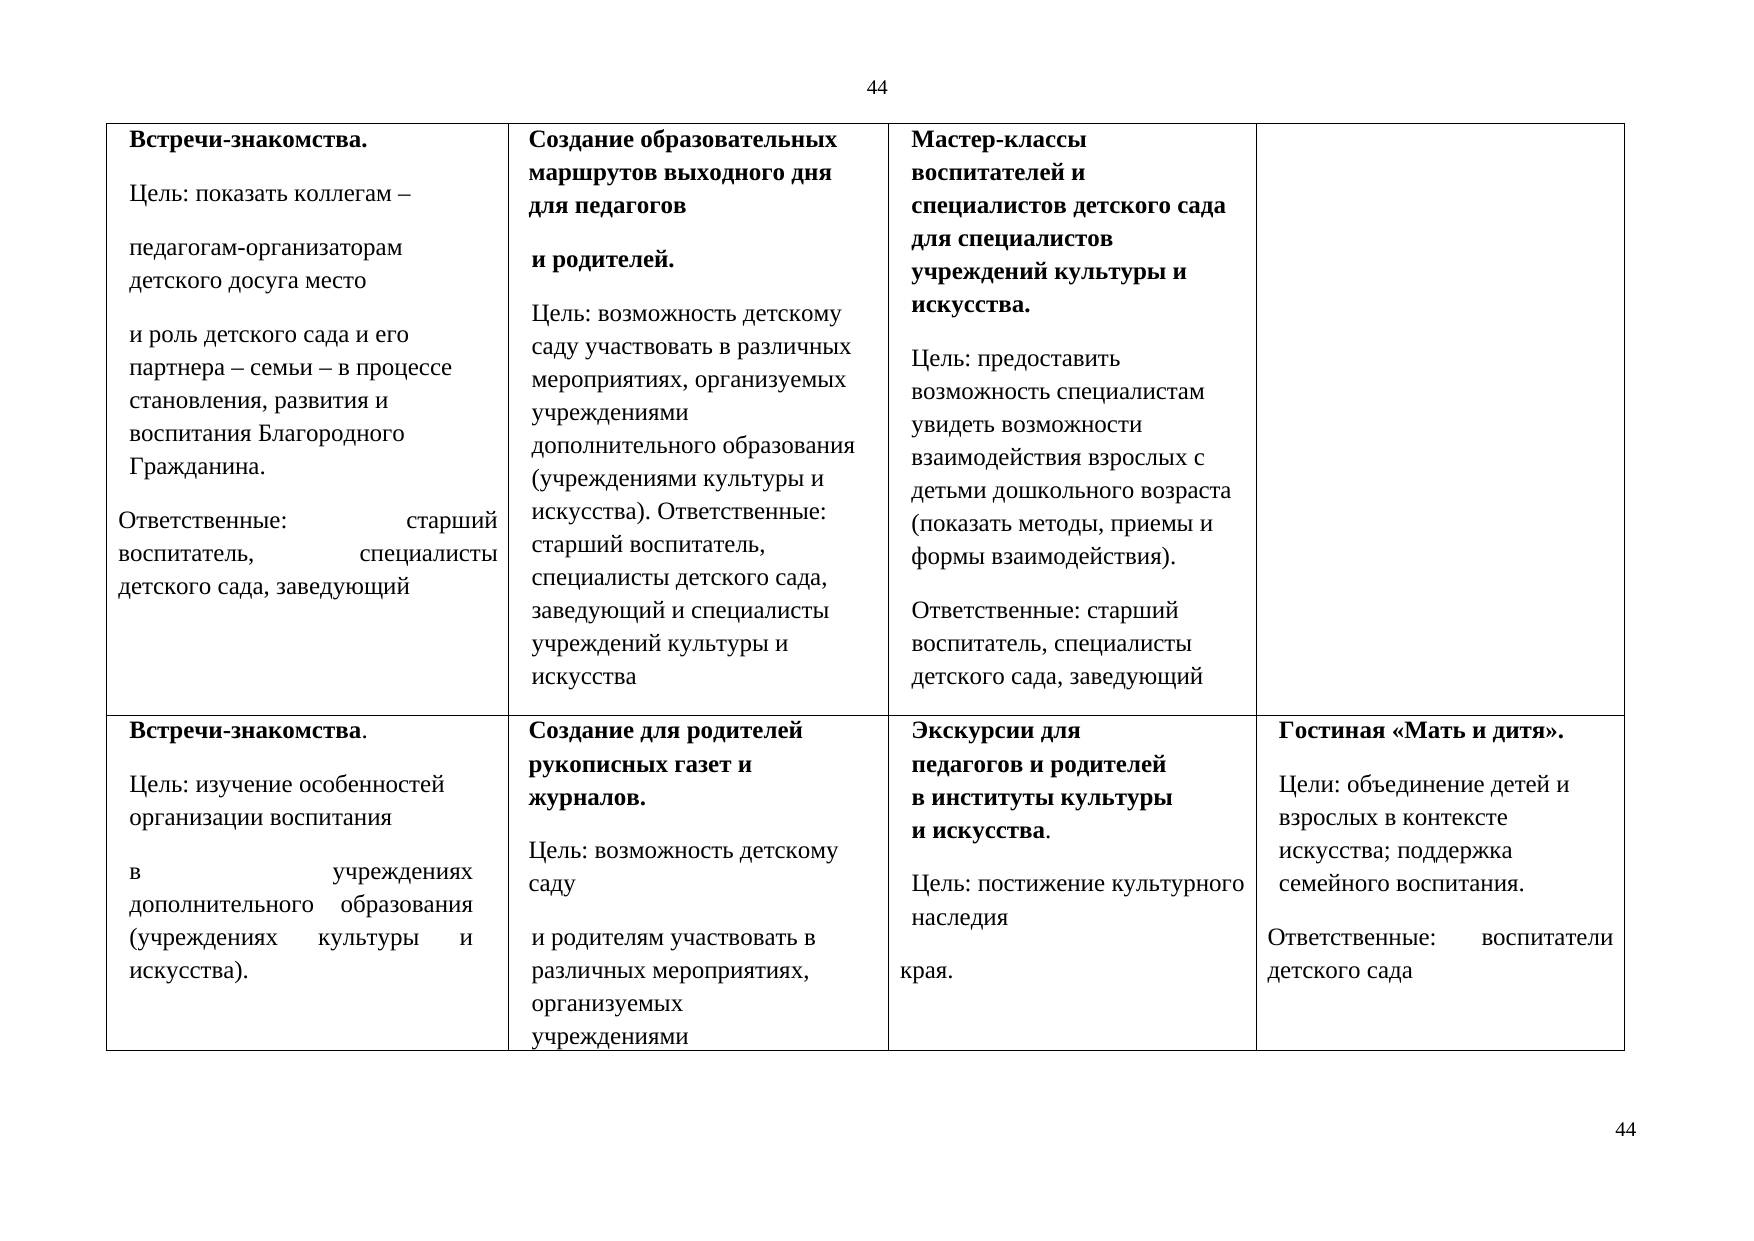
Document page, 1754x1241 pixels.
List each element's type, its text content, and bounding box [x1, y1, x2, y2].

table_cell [889, 716, 1256, 1050]
table_cell Встречи-знакомства. Цель: показать коллегам – педагогам-организаторам детского досуга место и роль детского сада и его партнера – семьи – в процессе становления, развития и воспитания Благородного Гражданина. Ответственные: старший воспитатель, специалисты детского сада, заведующий [107, 124, 508, 714]
table_cell Мастер-классы воспитателей и специалистов детского сада для специалистов учреждений культуры и искусства. Цель: предоставить возможность специалистам увидеть возможности взаимодействия взрослых с детьми дошкольного возраста (показать методы, приемы и формы взаимодействия). Ответственные: старший воспитатель, специалисты детского сада, заведующий [889, 124, 1256, 714]
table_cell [107, 716, 508, 1050]
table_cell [509, 716, 888, 1050]
table_cell [1257, 124, 1624, 714]
table_cell Создание образовательных маршрутов выходного дня для педагогов и родителей. Цель: возможность детскому саду участвовать в различных мероприятиях, организуемых учреждениями дополнительного образования (учреждениями культуры и искусства). Ответственные: старший воспитатель, специалисты детского сада, заведующий и специалисты учреждений культуры и искусства [509, 124, 888, 714]
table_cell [1257, 716, 1624, 1050]
